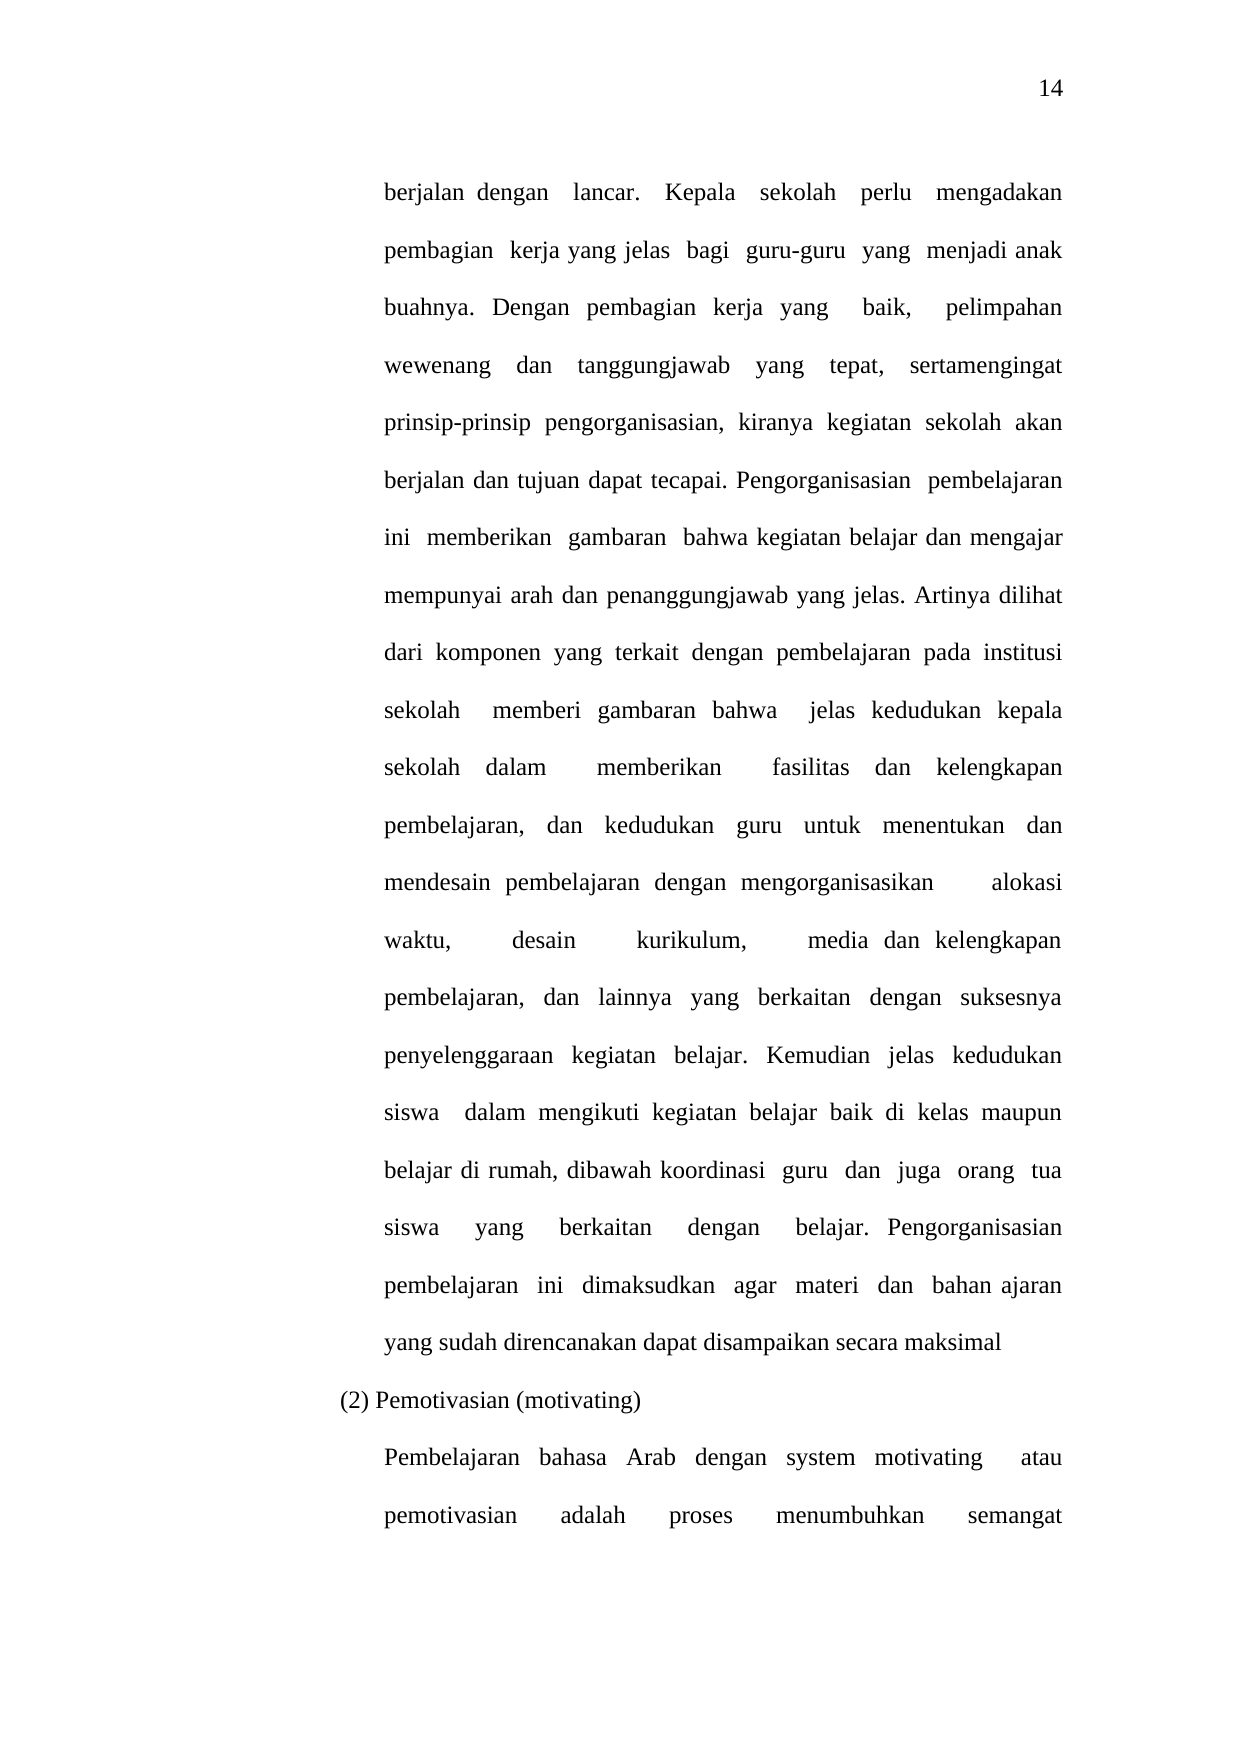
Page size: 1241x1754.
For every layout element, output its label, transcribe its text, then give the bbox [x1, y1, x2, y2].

list (2) Pemotivasian (motivating) [340, 1385, 1063, 1413]
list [384, 1442, 1063, 1528]
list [340, 177, 1063, 1356]
